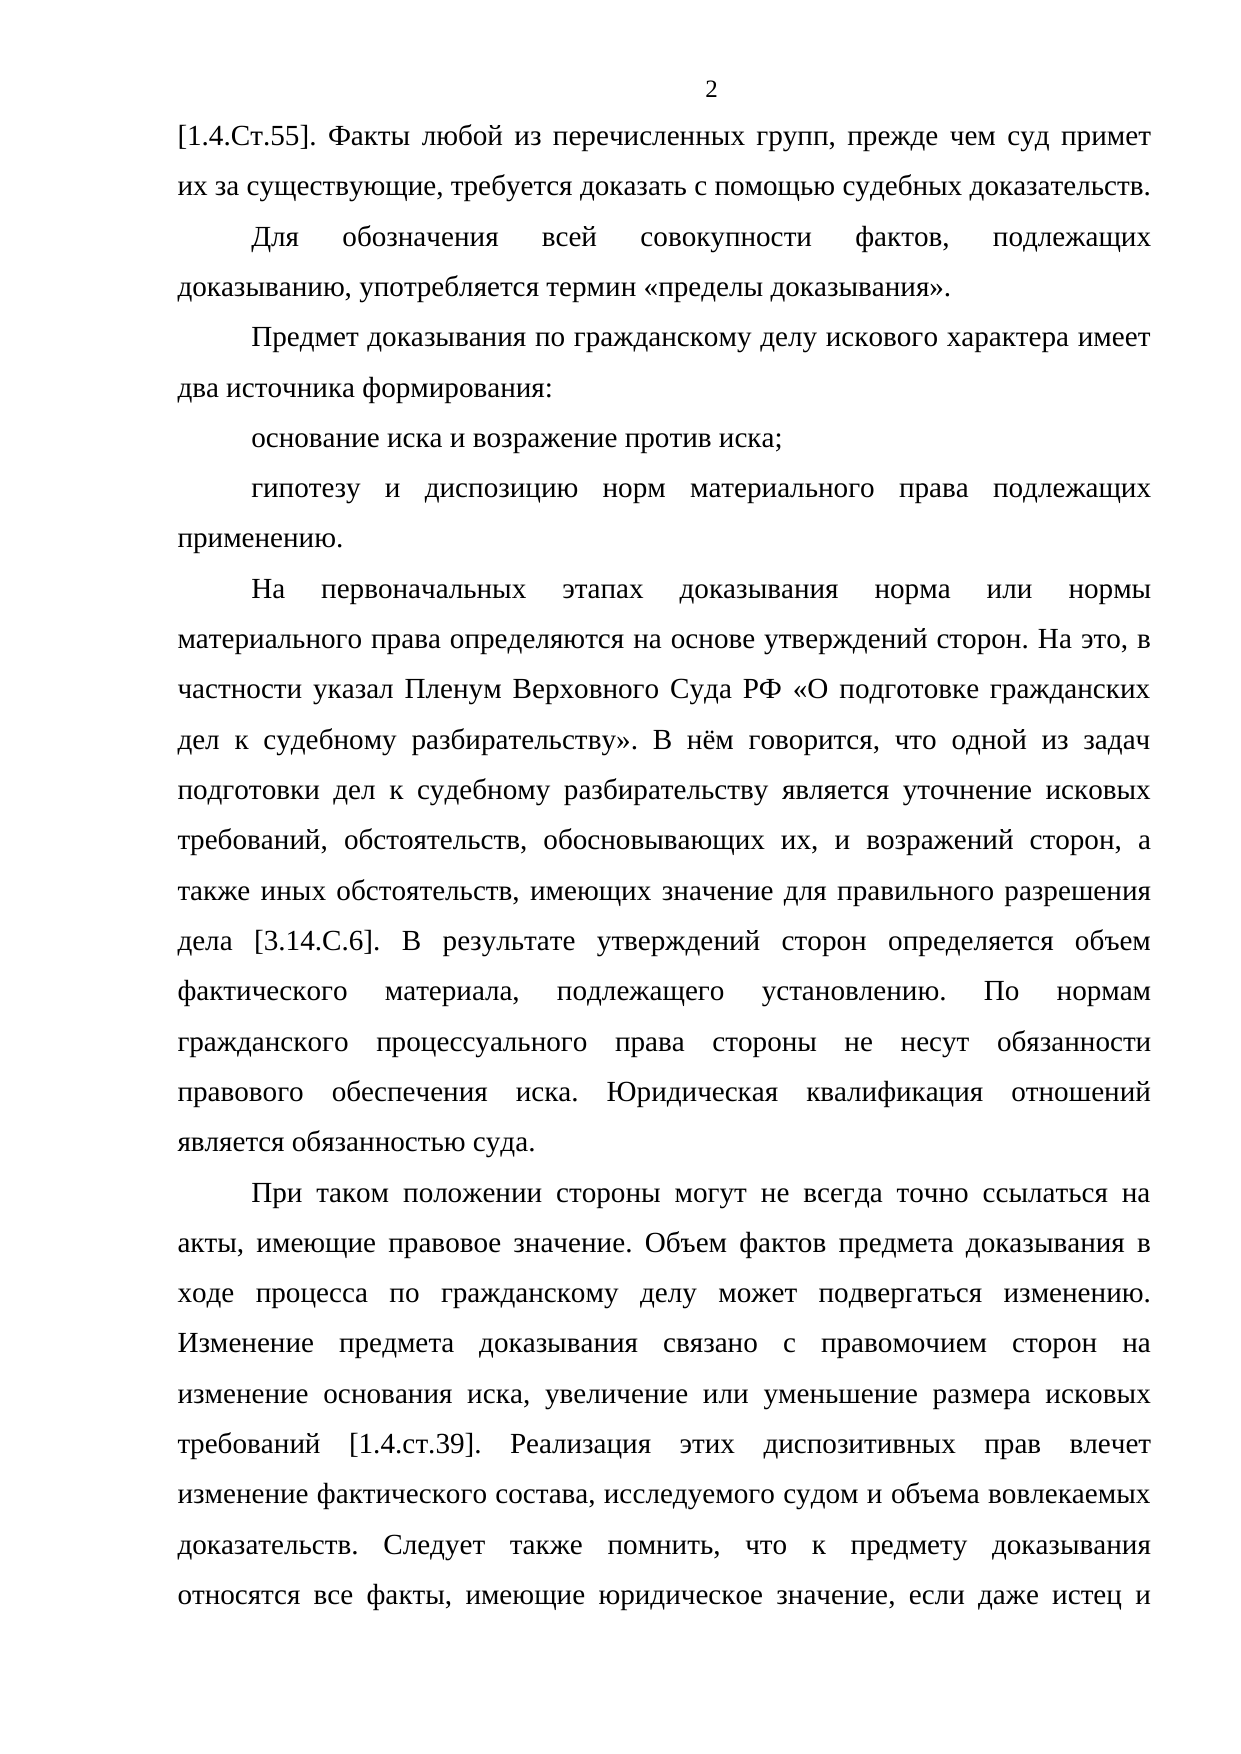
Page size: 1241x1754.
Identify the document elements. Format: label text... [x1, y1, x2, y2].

text основание иска и возражение против иска; [177, 420, 1152, 453]
text Для обозначения всей совокупности фактов, подлежащих доказыванию, употребляется термин «пределы доказывания». [177, 219, 1152, 303]
text гипотезу и диспозицию норм материального права подлежащих применению. [177, 470, 1152, 554]
text На первоначальных этапах доказывания норма или нормы материального права определяются на основе утверждений сторон. На это, в частности указал Пленум Верховного Суда РФ «О подготовке гражданских дел к судебному разбирательству». В нём говорится, что одной из задач подготовки дел к судебному разбирательству является уточнение исковых требований, обстоятельств, обосновывающих их, и возражений сторон, а также иных обстоятельств, имеющих значение для правильного разрешения дела [3.14.С.6]. В результате утверждений сторон определяется объем фактического материала, подлежащего установлению. По нормам гражданского процессуального права стороны не несут обязанности правового обеспечения иска. Юридическая квалификация отношений является обязанностью суда. [177, 571, 1152, 1158]
text Предмет доказывания по гражданскому делу искового характера имеет два источника формирования: [177, 319, 1152, 403]
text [177, 118, 1152, 202]
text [177, 1175, 1152, 1611]
